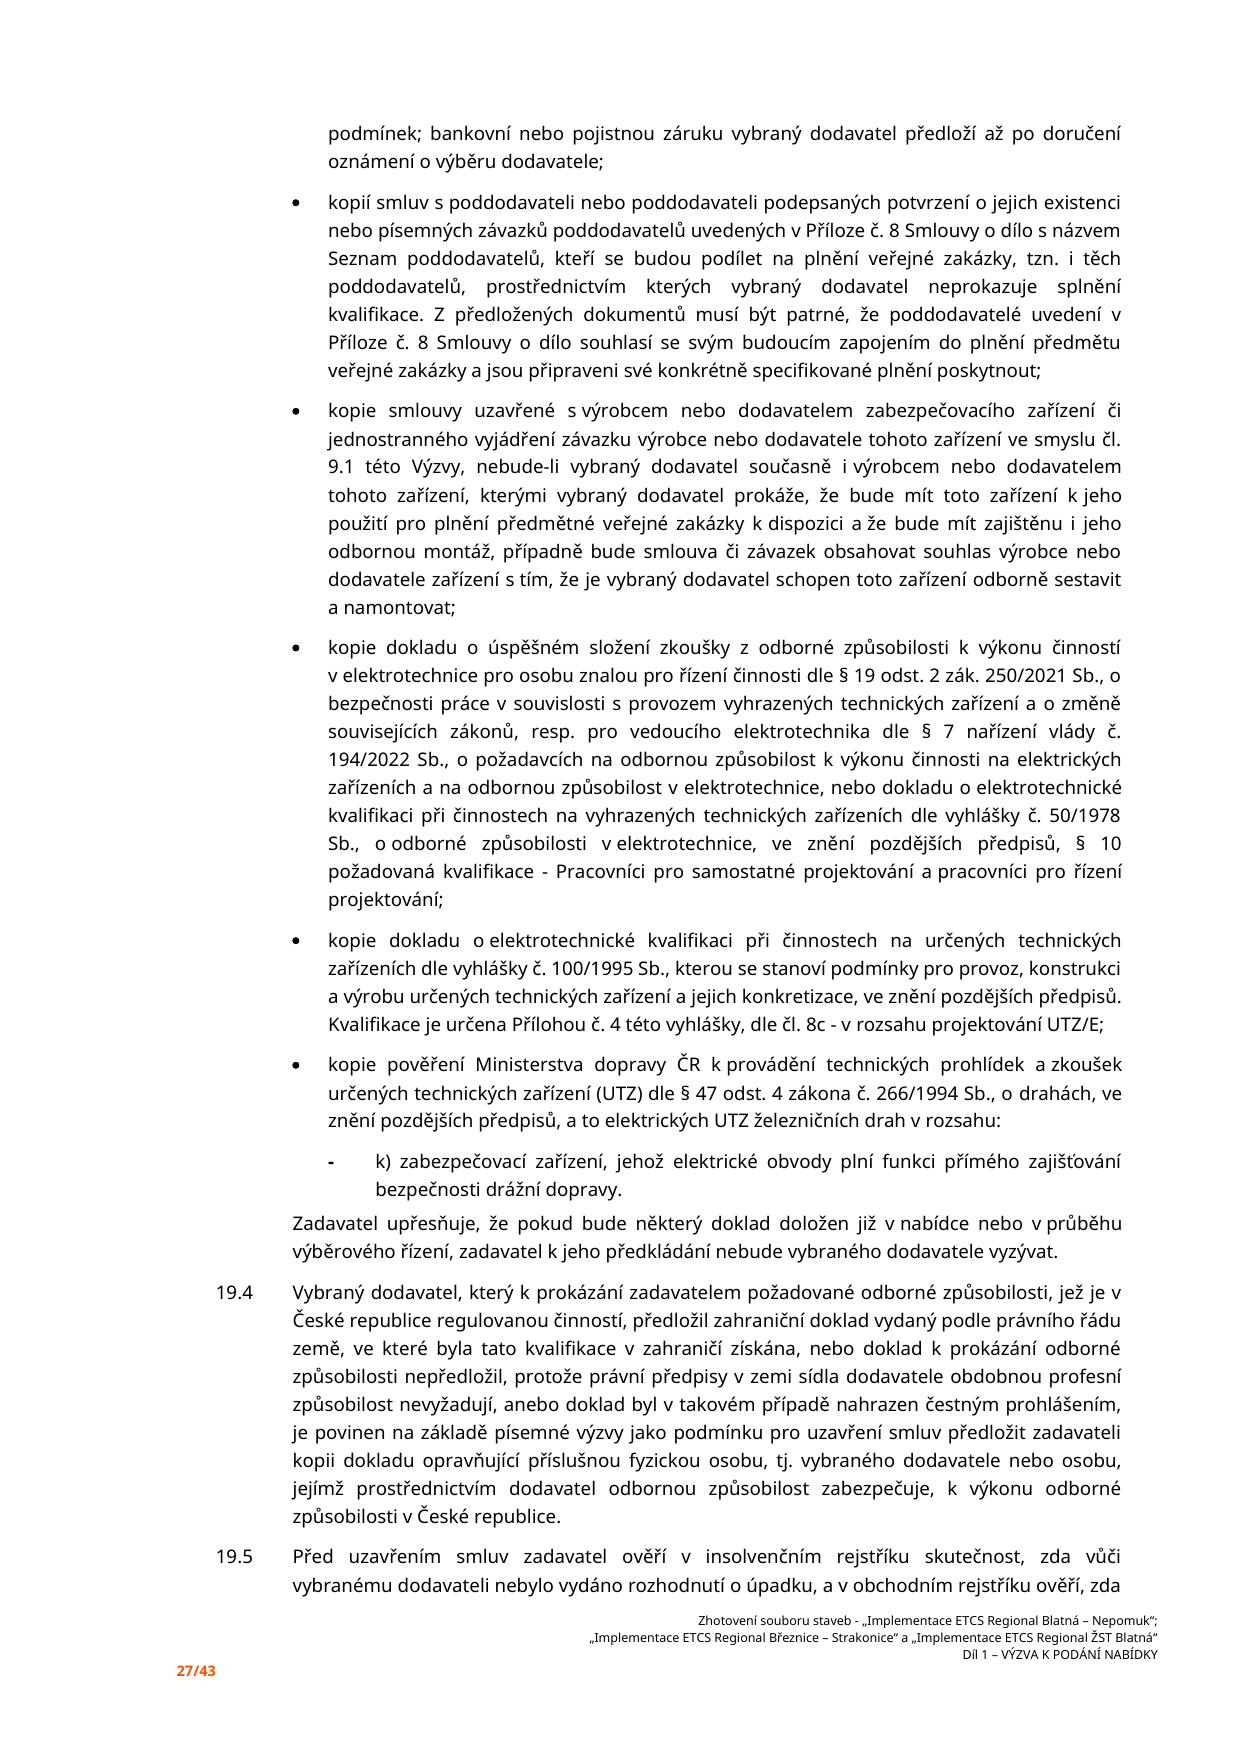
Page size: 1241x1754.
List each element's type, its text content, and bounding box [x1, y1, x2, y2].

text Vybraný dodavatel, který k prokázání zadavatelem požadované odborné způsobilosti, jež je v České republice regulovanou činností, předložil zahraniční doklad vydaný podle právního řádu země, ve které byla tato kvalifikace v zahraničí získána, nebo doklad k prokázání odborné způsobilosti nepředložil, protože právní předpisy v zemi sídla dodavatele obdobnou profesní způsobilost nevyžadují, anebo doklad byl v takovém případě nahrazen čestným prohlášením, je povinen na základě písemné výzvy jako podmínku pro uzavření smluv předložit zadavateli kopii dokladu opravňující příslušnou fyzickou osobu, tj. vybraného dodavatele nebo osobu, jejímž prostřednictvím dodavatel odbornou způsobilost zabezpečuje, k výkonu odborné způsobilosti v České republice. [216, 1279, 1122, 1529]
text kopie pověření Ministerstva dopravy ČR k provádění technických prohlídek a zkoušek určených technických zařízení (UTZ) dle § 47 odst. 4 zákona č. 266/1994 Sb., o drahách, ve znění pozdějších předpisů, a to elektrických UTZ železničních drah v rozsahu: [292, 1052, 1122, 1133]
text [216, 1544, 1122, 1597]
text kopie dokladu o elektrotechnické kvalifikaci při činnostech na určených technických zařízeních dle vyhlášky č. 100/1995 Sb., kterou se stanoví podmínky pro provoz, konstrukci a výrobu určených technických zařízení a jejich konkretizace, ve znění pozdějších předpisů. Kvalifikace je určena Přílohou č. 4 této vyhlášky, dle čl. 8c - v rozsahu projektování UTZ/E; [292, 927, 1122, 1037]
text Zadavatel upřesňuje, že pokud bude některý doklad doložen již v nabídce nebo v průběhu výběrového řízení, zadavatel k jeho předkládání nebude vybraného dodavatele vyzývat. [292, 1211, 1122, 1264]
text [292, 121, 1122, 174]
text k) zabezpečovací zařízení, jehož elektrické obvody plní funkci přímého zajišťování bezpečnosti drážní dopravy. [328, 1148, 1122, 1202]
text kopie smlouvy uzavřené s výrobcem nebo dodavatelem zabezpečovacího zařízení či jednostranného vyjádření závazku výrobce nebo dodavatele tohoto zařízení ve smyslu čl. 9.1 této Výzvy, nebude-li vybraný dodavatel současně i výrobcem nebo dodavatelem tohoto zařízení, kterými vybraný dodavatel prokáže, že bude mít toto zařízení k jeho použití pro plnění předmětné veřejné zakázky k dispozici a že bude mít zajištěnu i jeho odbornou montáž, případně bude smlouva či závazek obsahovat souhlas výrobce nebo dodavatele zařízení s tím, že je vybraný dodavatel schopen toto zařízení odborně sestavit a namontovat; [292, 398, 1122, 619]
text kopie dokladu o úspěšném složení zkoušky z odborné způsobilosti k výkonu činností v elektrotechnice pro osobu znalou pro řízení činnosti dle § 19 odst. 2 zák. 250/2021 Sb., o bezpečnosti práce v souvislosti s provozem vyhrazených technických zařízení a o změně souvisejících zákonů, resp. pro vedoucího elektrotechnika dle § 7 nařízení vlády č. 194/2022 Sb., o požadavcích na odbornou způsobilost k výkonu činnosti na elektrických zařízeních a na odbornou způsobilost v elektrotechnice, nebo dokladu o elektrotechnické kvalifikaci při činnostech na vyhrazených technických zařízeních dle vyhlášky č. 50/1978 Sb., o odborné způsobilosti v elektrotechnice, ve znění pozdějších předpisů, § 10 požadovaná kvalifikace - Pracovníci pro samostatné projektování a pracovníci pro řízení projektování; [292, 634, 1122, 912]
text kopií smluv s poddodavateli nebo poddodavateli podepsaných potvrzení o jejich existenci nebo písemných závazků poddodavatelů uvedených v Příloze č. 8 Smlouvy o dílo s názvem Seznam poddodavatelů, kteří se budou podílet na plnění veřejné zakázky, tzn. i těch poddodavatelů, prostřednictvím kterých vybraný dodavatel neprokazuje splnění kvalifikace. Z předložených dokumentů musí být patrné, že poddodavatelé uvedení v Příloze č. 8 Smlouvy o dílo souhlasí se svým budoucím zapojením do plnění předmětu veřejné zakázky a jsou připraveni své konkrétně specifikované plnění poskytnout; [292, 189, 1122, 383]
